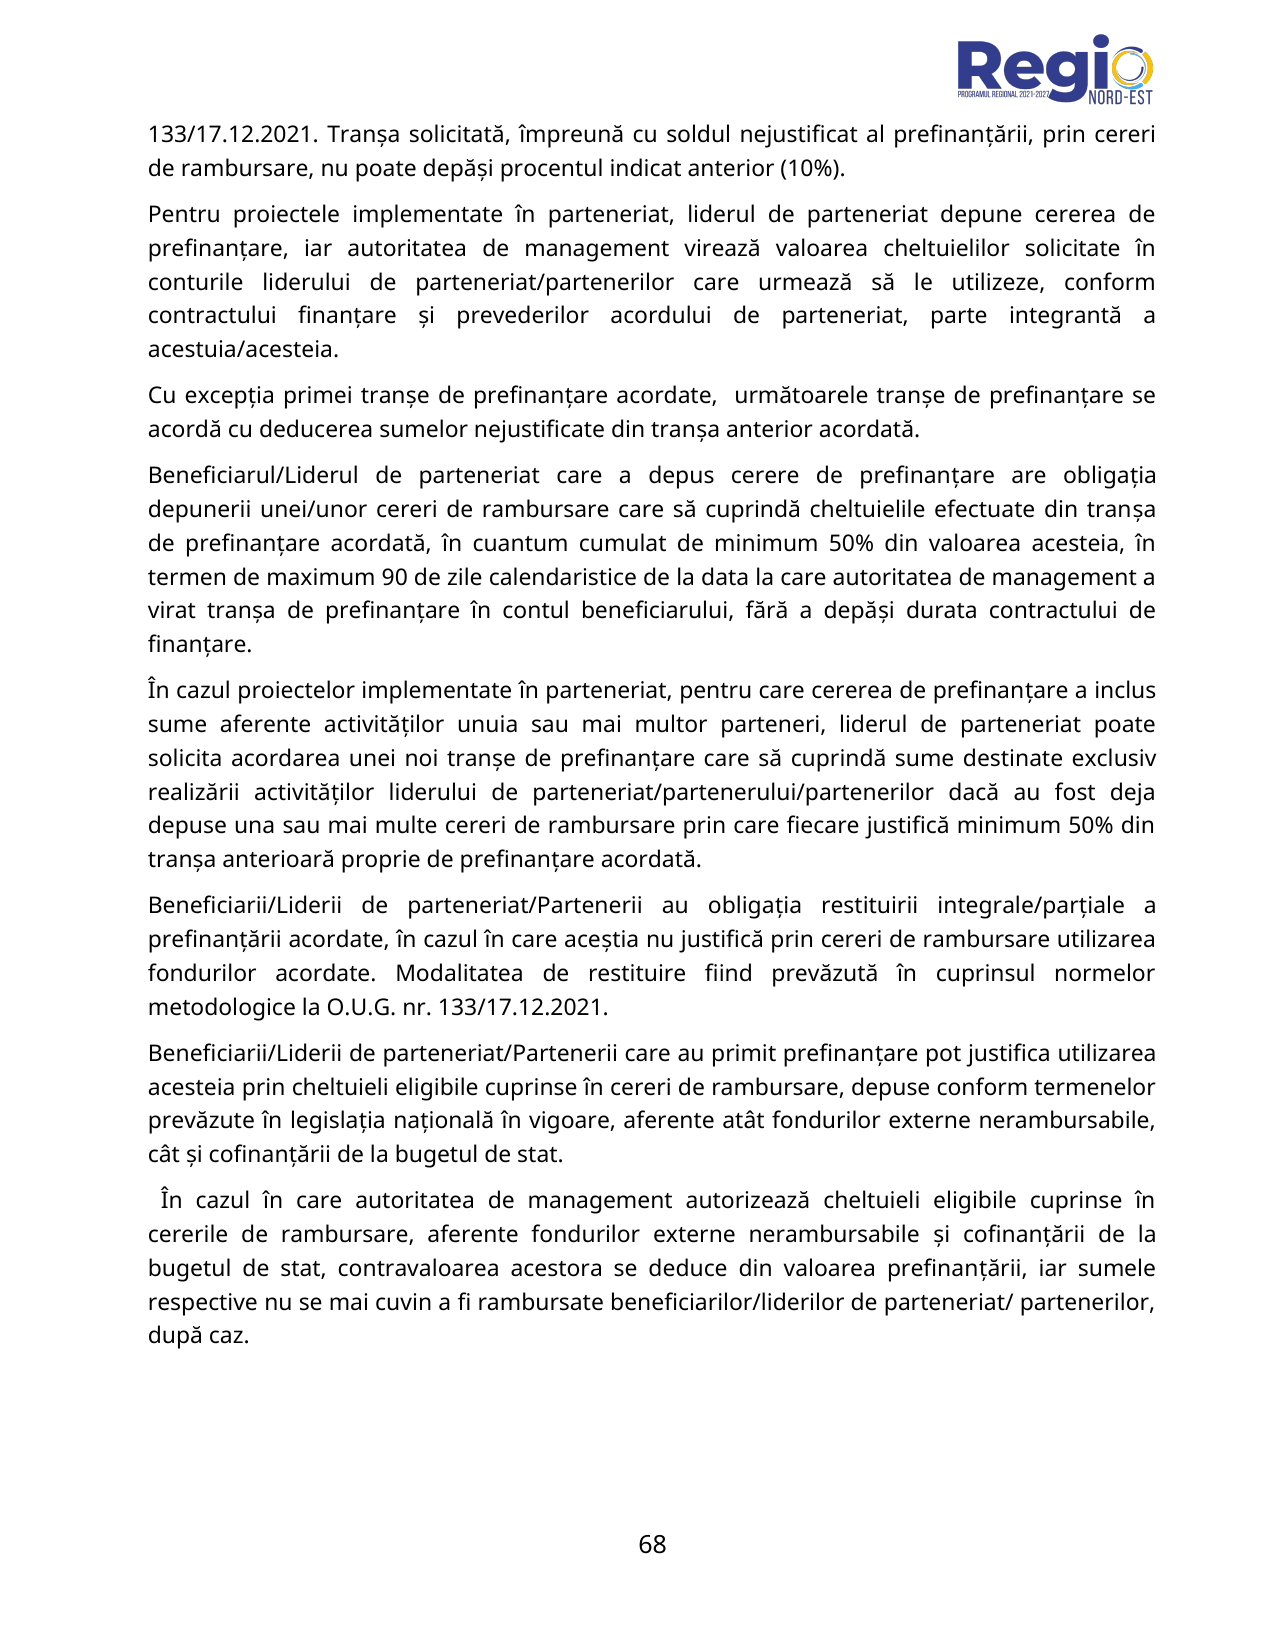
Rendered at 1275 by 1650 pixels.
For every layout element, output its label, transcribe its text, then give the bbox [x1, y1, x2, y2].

text Beneficiarii/Liderii de parteneriat/Partenerii care au primit prefinanţare pot justifica utilizarea acesteia prin cheltuieli eligibile cuprinse în cereri de rambursare, depuse conform termenelor prevăzute în legislaţia naţională în vigoare, aferente atât fondurilor externe nerambursabile, cât şi cofinanţării de la bugetul de stat. [148, 1037, 1157, 1169]
text În cazul proiectelor implementate în parteneriat, pentru care cererea de prefinanţare a inclus sume aferente activităţilor unuia sau mai multor parteneri, liderul de parteneriat poate solicita acordarea unei noi tranşe de prefinanţare care să cuprindă sume destinate exclusiv realizării activităţilor liderului de parteneriat/partenerului/partenerilor dacă au fost deja depuse una sau mai multe cereri de rambursare prin care fiecare justifică minimum 50% din tranşa anterioară proprie de prefinanţare acordată. [148, 674, 1157, 874]
text Beneficiarii/Liderii de parteneriat/Partenerii au obligaţia restituirii integrale/parţiale a prefinanţării acordate, în cazul în care aceştia nu justifică prin cereri de rambursare utilizarea fondurilor acordate. Modalitatea de restituire fiind prevăzută în cuprinsul normelor metodologice la O.U.G. nr. 133/17.12.2021. [148, 889, 1157, 1022]
text Cu excepţia primei tranşe de prefinanţare acordate, următoarele tranşe de prefinanţare se acordă cu deducerea sumelor nejustificate din tranşa anterior acordată. [148, 379, 1157, 444]
picture [954, 30, 1157, 109]
text În cazul în care autoritatea de management autorizează cheltuieli eligibile cuprinse în cererile de rambursare, aferente fondurilor externe nerambursabile şi cofinanţării de la bugetul de stat, contravaloarea acestora se deduce din valoarea prefinanţării, iar sumele respective nu se mai cuvin a fi rambursate beneficiarilor/liderilor de parteneriat/ partenerilor, după caz. [148, 1184, 1157, 1351]
text Pentru proiectele implementate în parteneriat, liderul de parteneriat depune cererea de prefinanţare, iar autoritatea de management virează valoarea cheltuielilor solicitate în conturile liderului de parteneriat/partenerilor care urmează să le utilizeze, conform contractului finanţare şi prevederilor acordului de parteneriat, parte integrantă a acestuia/acesteia. [148, 198, 1157, 364]
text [148, 118, 1157, 183]
text Beneficiarul/Liderul de parteneriat care a depus cerere de prefinanţare are obligaţia depunerii unei/unor cereri de rambursare care să cuprindă cheltuielile efectuate din tranşa de prefinanţare acordată, în cuantum cumulat de minimum 50% din valoarea acesteia, în termen de maximum 90 de zile calendaristice de la data la care autoritatea de management a virat tranşa de prefinanţare în contul beneficiarului, fără a depăşi durata contractului de finanţare. [148, 459, 1157, 659]
